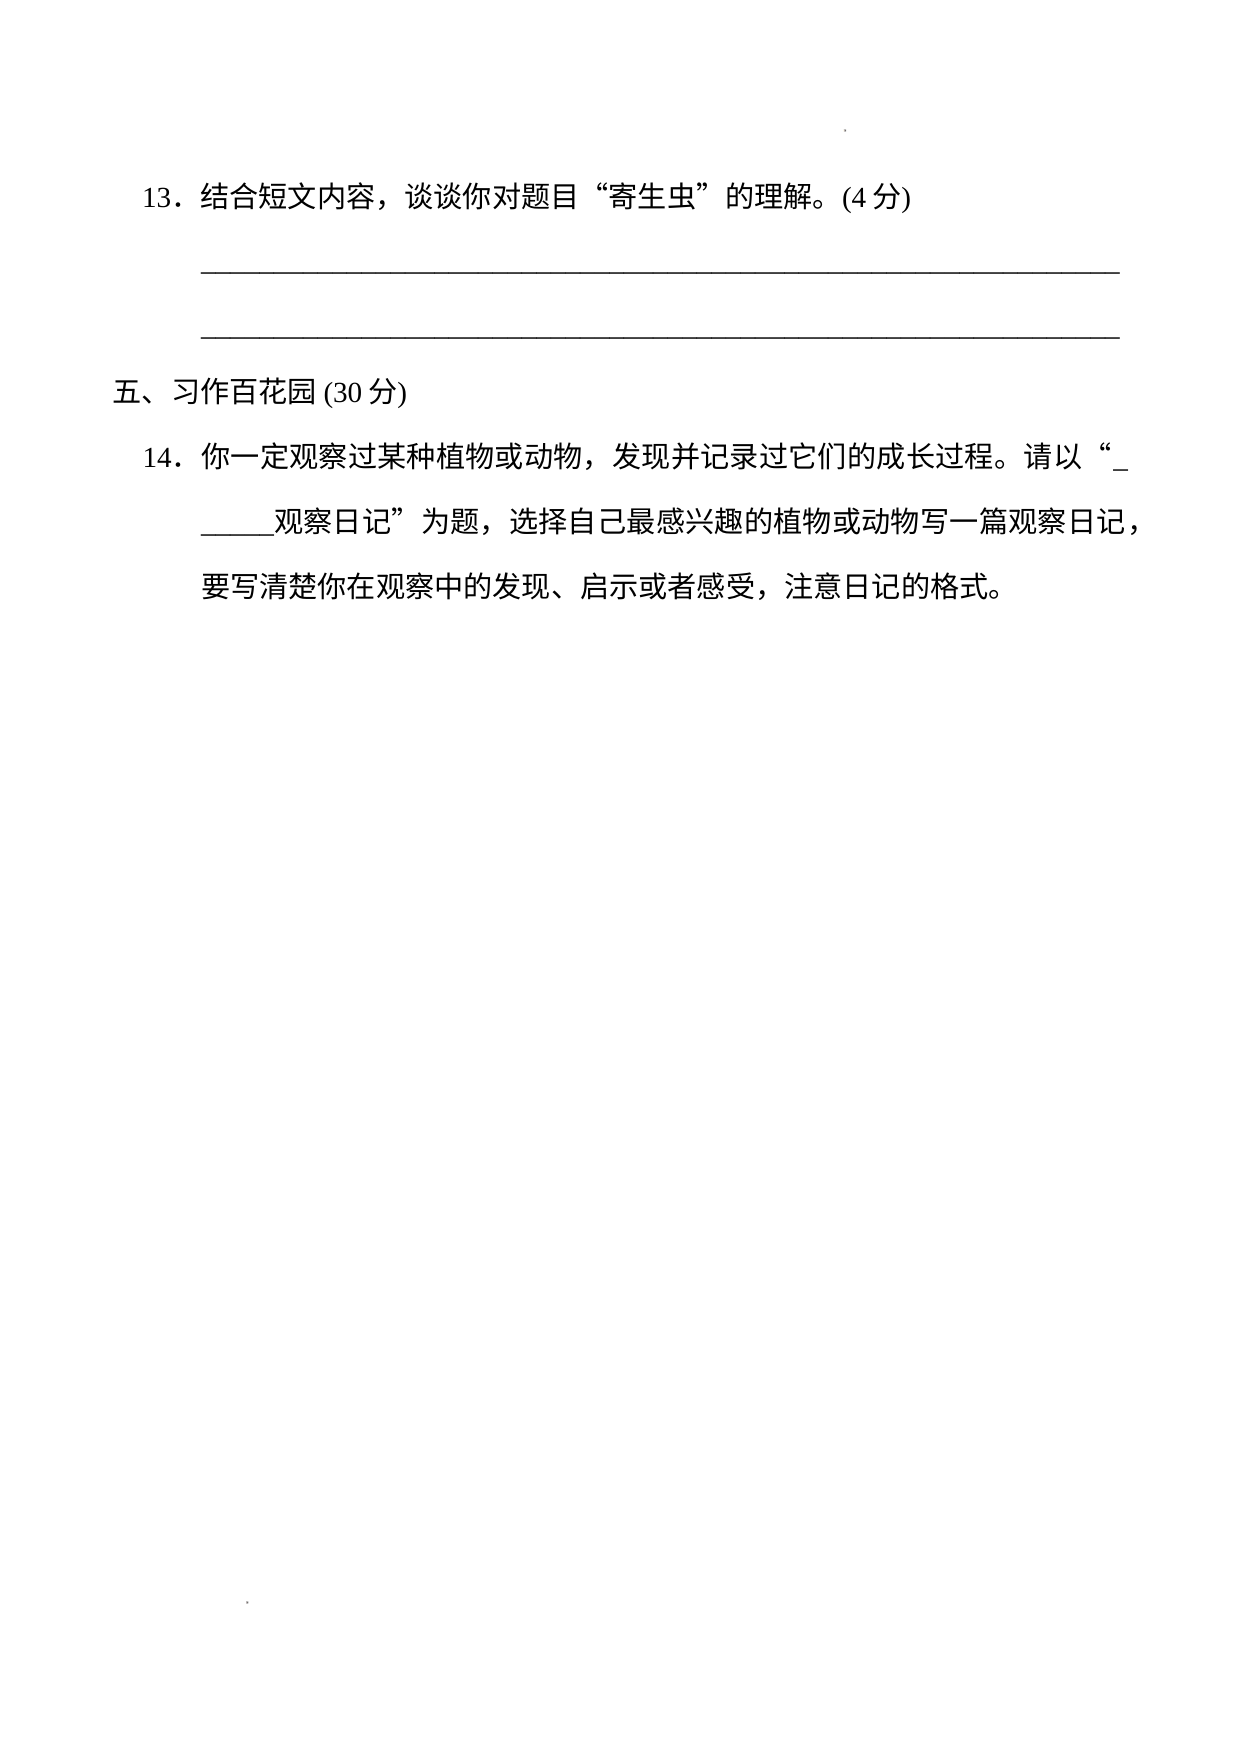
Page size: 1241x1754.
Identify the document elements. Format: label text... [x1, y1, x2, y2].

text _______________________________________________________________ [186, 292, 1128, 357]
text 五、习作百花园 (30分) [112, 357, 1128, 422]
text 14．你一定观察过某种植物或动物，发现并记录过它们的成长过程。请以“______观察日记”为题，选择自己最感兴趣的植物或动物写一篇观察日记，要写清楚你在观察中的发现、启示或者感受，注意日记的格式。 [142, 422, 1128, 617]
text 13．结合短文内容，谈谈你对题目“寄生虫”的理解。(4分) [142, 162, 1128, 227]
text _______________________________________________________________ [186, 227, 1128, 292]
